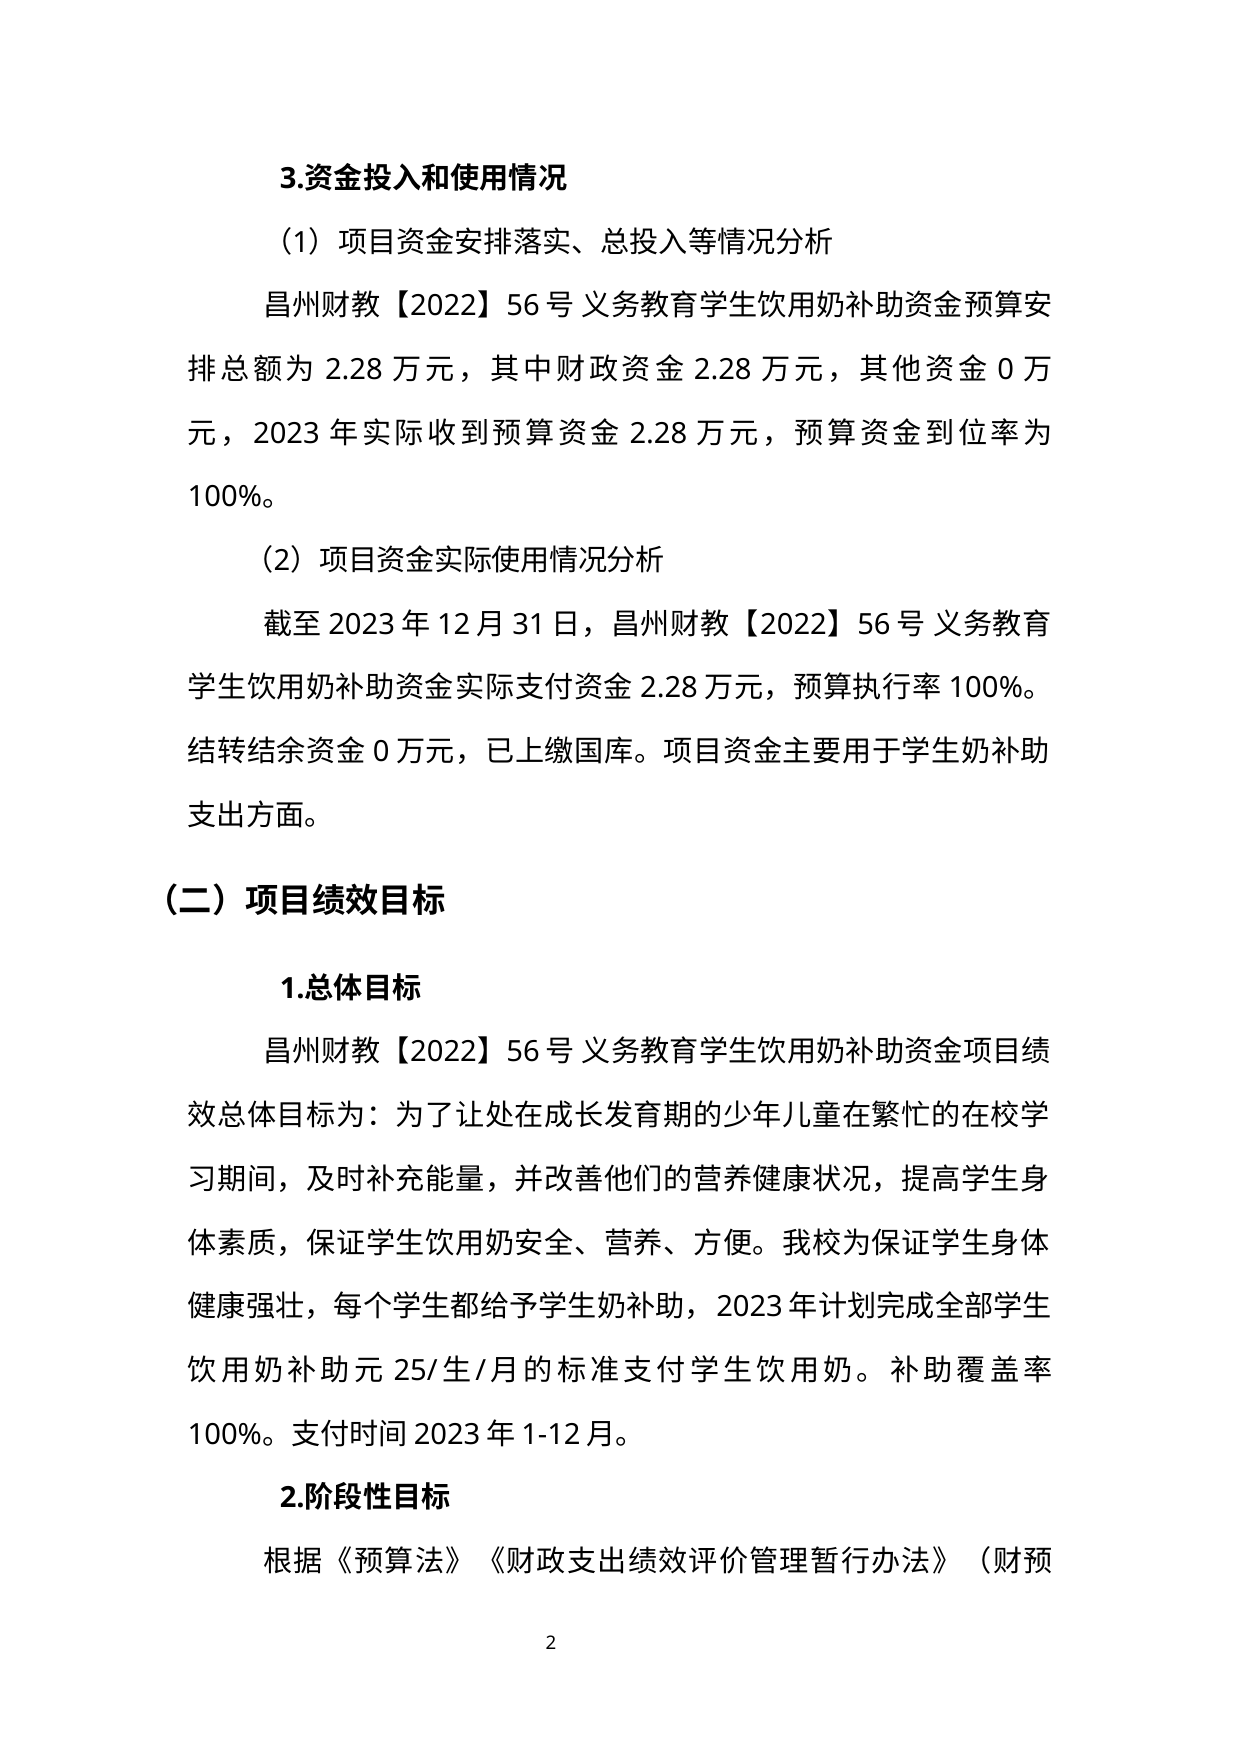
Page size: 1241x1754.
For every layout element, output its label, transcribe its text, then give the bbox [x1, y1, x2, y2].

text 昌州财教【2022】56号 义务教育学生饮用奶补助资金项目绩效总体目标为：为了让处在成长发育期的少年儿童在繁忙的在校学习期间，及时补充能量，并改善他们的营养健康状况，提高学生身体素质，保证学生饮用奶安全、营养、方便。我校为保证学生身体健康强壮，每个学生都给予学生奶补助，2023年计划完成全部学生饮用奶补助元25/生/月的标准支付学生饮用奶。补助覆盖率100%。支付时间2023年1-12月。 [187, 1028, 1053, 1453]
text （1）项目资金安排落实、总投入等情况分析 [187, 218, 1053, 261]
text 截至2023年12月31日，昌州财教【2022】56号 义务教育学生饮用奶补助资金实际支付资金2.28万元，预算执行率100%。结转结余资金0万元，已上缴国库。项目资金主要用于学生奶补助支出方面。 [187, 600, 1053, 834]
subtitle 项目绩效目标 [145, 855, 1053, 940]
text 昌州财教【2022】56号 义务教育学生饮用奶补助资金预算安排总额为2.28万元，其中财政资金2.28万元，其他资金0万元，2023年实际收到预算资金2.28万元，预算资金到位率为100%。 [187, 282, 1053, 516]
subtitle 1.总体目标 [187, 964, 1053, 1007]
list （2）项目资金实际使用情况分析 [187, 537, 1053, 579]
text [187, 1538, 1053, 1580]
subtitle 3.资金投入和使用情况 [187, 154, 1053, 197]
subtitle 2.阶段性目标 [187, 1474, 1053, 1517]
